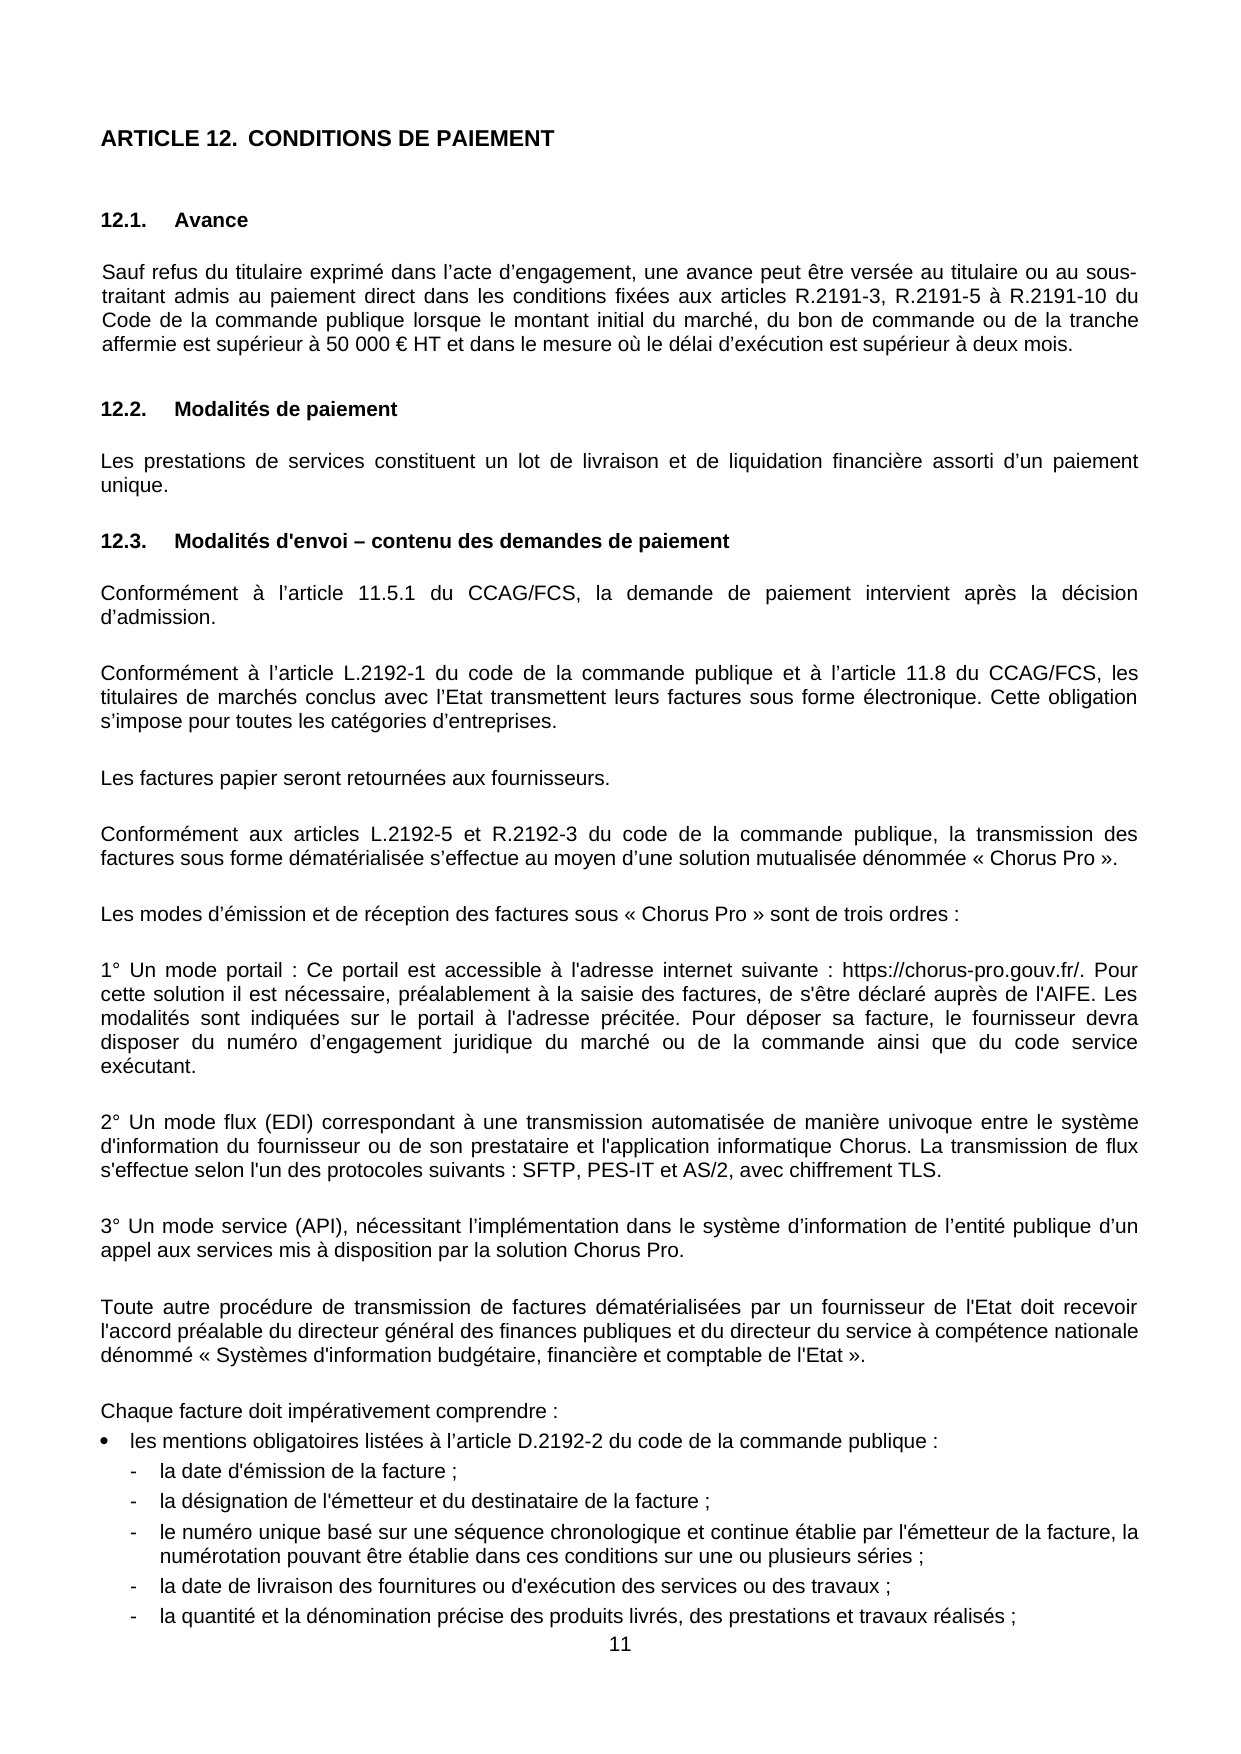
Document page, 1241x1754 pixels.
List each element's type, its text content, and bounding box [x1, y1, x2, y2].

text Conformément à l’article L.2192-1 du code de la commande publique et à l’article 11.8 du CCAG/FCS, les titulaires de marchés conclus avec l’Etat transmettent leurs factures sous forme électronique. Cette obligation s’impose pour toutes les catégories d’entreprises. [100, 661, 1140, 733]
list la date de livraison des fournitures ou d'exécution des services ou des travaux ; [130, 1574, 1140, 1598]
subtitle CONDITIONS DE PAIEMENT [100, 125, 1140, 152]
text 1° Un mode portail : Ce portail est accessible à l'adresse internet suivante : https://chorus-pro.gouv.fr/. Pour cette solution il est nécessaire, préalablement à la saisie des factures, de s'être déclaré auprès de l'AIFE. Les modalités sont indiquées sur le portail à l'adresse précitée. Pour déposer sa facture, le fournisseur devra disposer du numéro d’engagement juridique du marché ou de la commande ainsi que du code service exécutant. [100, 958, 1140, 1078]
text Conformément à l’article 11.5.1 du CCAG/FCS, la demande de paiement intervient après la décision d’admission. [100, 581, 1140, 629]
text Les modes d’émission et de réception des factures sous « Chorus Pro » sont de trois ordres : [100, 902, 1140, 926]
list la quantité et la dénomination précise des produits livrés, des prestations et travaux réalisés ; [130, 1604, 1140, 1628]
text Toute autre procédure de transmission de factures dématérialisées par un fournisseur de l'Etat doit recevoir l'accord préalable du directeur général des finances publiques et du directeur du service à compétence nationale dénommé « Systèmes d'information budgétaire, financière et comptable de l'Etat ». [100, 1294, 1140, 1366]
list la date d'émission de la facture ; [130, 1459, 1140, 1483]
text Les prestations de services constituent un lot de livraison et de liquidation financière assorti d’un paiement unique. [100, 449, 1140, 497]
text Sauf refus du titulaire exprimé dans l’acte d’engagement, une avance peut être versée au titulaire ou au sous-traitant admis au paiement direct dans les conditions fixées aux articles R.2191-3, R.2191-5 à R.2191-10 du Code de la commande publique lorsque le montant initial du marché, du bon de commande ou de la tranche affermie est supérieur à 50 000 € HT et dans le mesure où le délai d’exécution est supérieur à deux mois. [102, 260, 1140, 356]
list la désignation de l'émetteur et du destinataire de la facture ; [130, 1489, 1140, 1513]
text Les factures papier seront retournées aux fournisseurs. [100, 765, 1140, 789]
text Conformément aux articles L.2192-5 et R.2192-3 du code de la commande publique, la transmission des factures sous forme dématérialisée s’effectue au moyen d’une solution mutualisée dénommée « Chorus Pro ». [100, 822, 1140, 869]
text 3° Un mode service (API), nécessitant l’implémentation dans le système d’information de l’entité publique d’un appel aux services mis à disposition par la solution Chorus Pro. [100, 1214, 1140, 1262]
list le numéro unique basé sur une séquence chronologique et continue établie par l'émetteur de la facture, la numérotation pouvant être établie dans ces conditions sur une ou plusieurs séries ; [130, 1519, 1140, 1567]
list les mentions obligatoires listées à l’article D.2192-2 du code de la commande publique : [100, 1429, 1140, 1453]
subtitle Modalités d'envoi – contenu des demandes de paiement [100, 529, 1140, 553]
text Chaque facture doit impérativement comprendre : [100, 1399, 1140, 1423]
subtitle Modalités de paiement [100, 397, 1140, 421]
text 2° Un mode flux (EDI) correspondant à une transmission automatisée de manière univoque entre le système d'information du fournisseur ou de son prestataire et l'application informatique Chorus. La transmission de flux s'effectue selon l'un des protocoles suivants : SFTP, PES-IT et AS/2, avec chiffrement TLS. [100, 1110, 1140, 1182]
subtitle Avance [100, 208, 1140, 232]
